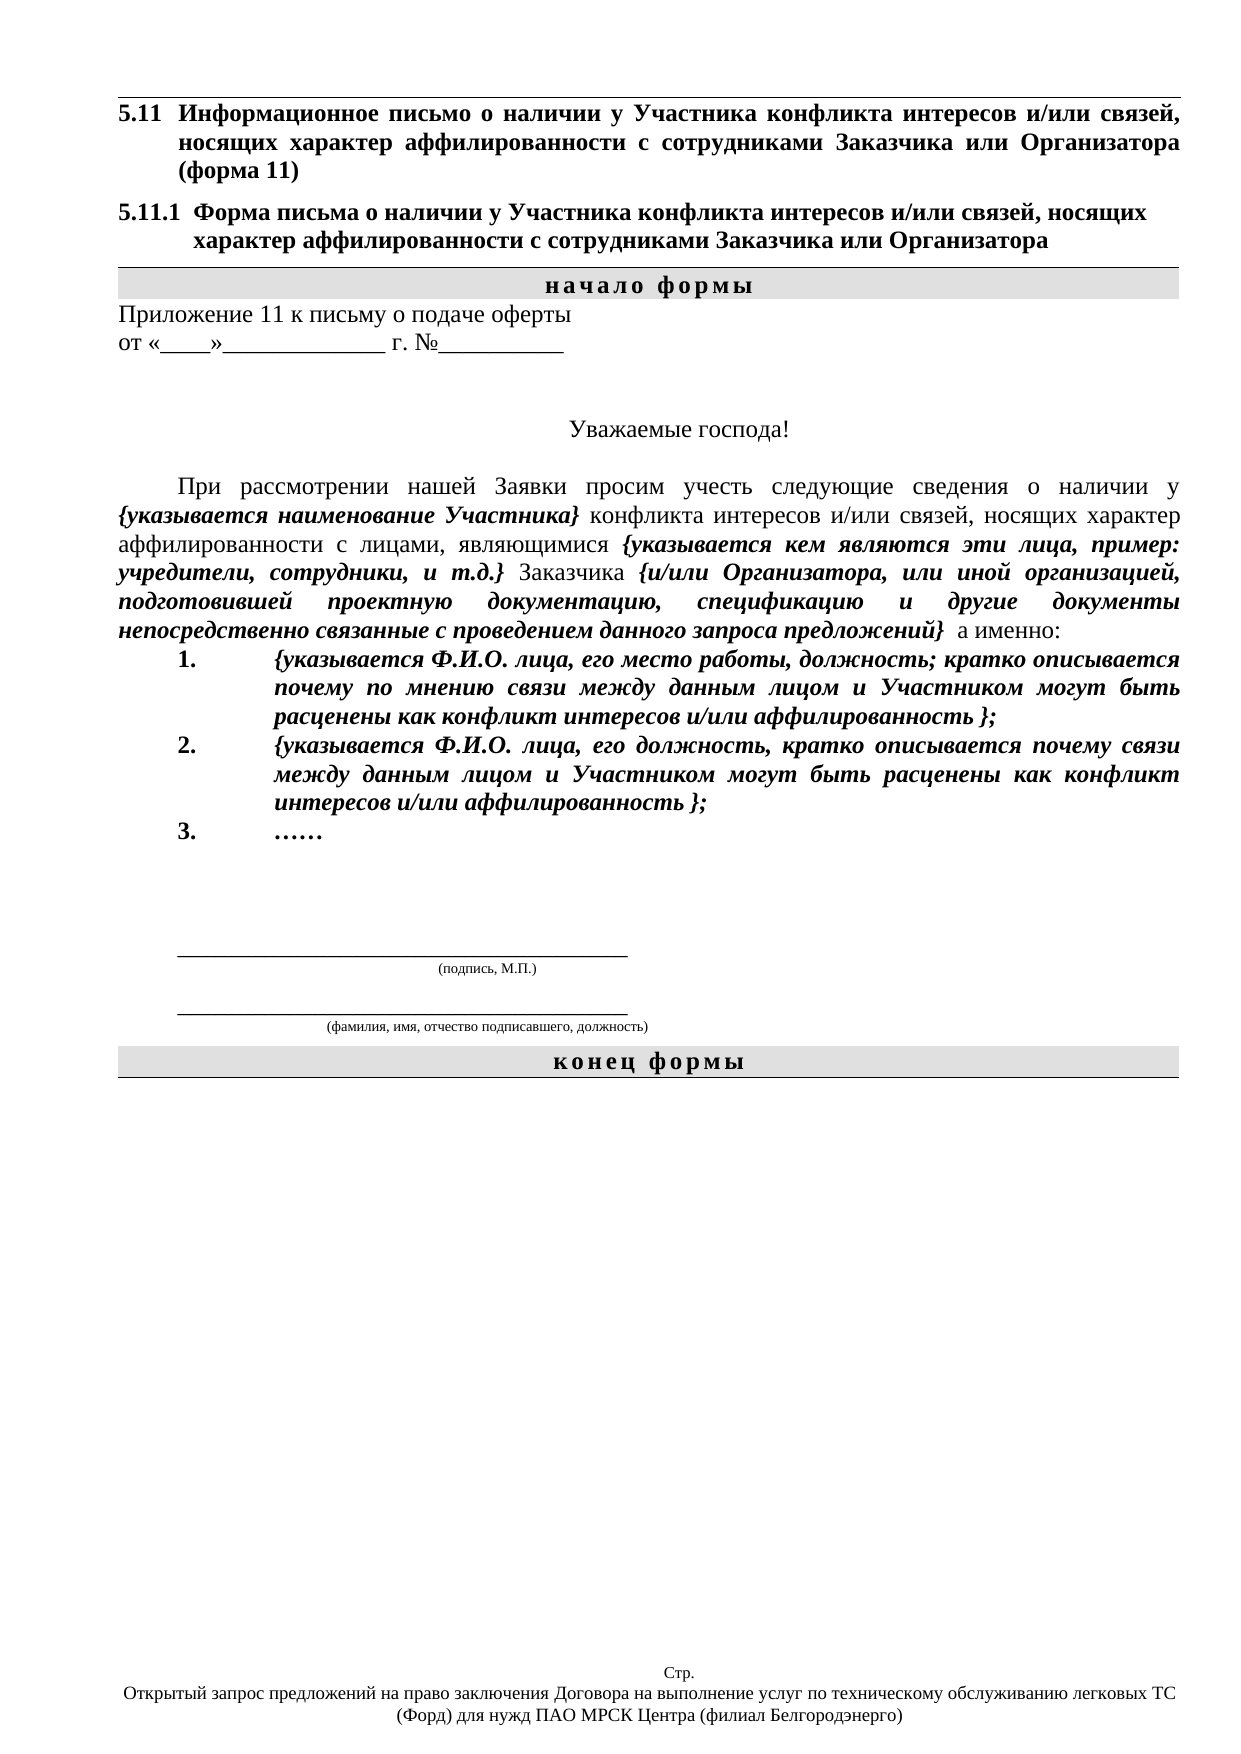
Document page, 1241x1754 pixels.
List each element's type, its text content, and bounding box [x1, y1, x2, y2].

list {указывается Ф.И.О. лица, его место работы, должность; кратко описывается почему по мнению связи между данным лицом и Участником могут быть расценены как конфликт интересов и/или аффилированность }; [177, 644, 1181, 730]
text Приложение 11 к письму о подаче оферты от «____»_____________ г. №__________ [118, 299, 1181, 356]
text начало формы [118, 268, 1179, 299]
text При рассмотрении нашей Заявки просим учесть следующие сведения о наличии у {указывается наименование Участника} конфликта интересов и/или связей, носящих характер аффилированности с лицами, являющимися {указывается кем являются эти лица, пример: учредители, сотрудники, и т.д.} Заказчика {и/или Организатора, или иной организацией, подготовившей проектную документацию, спецификацию и другие документы непосредственно связанные с проведением данного запроса предложений} а именно: [118, 471, 1181, 644]
text Уважаемые господа! [118, 414, 1181, 442]
subtitle Информационное письмо о наличии у Участника конфликта интересов и/или связей, носящих характер аффилированности с сотрудниками Заказчика или Организатора (форма 11) [118, 98, 1181, 184]
list …… [177, 816, 1181, 845]
text ____________________________________ [118, 931, 1181, 960]
text (подпись, М.П.) [118, 960, 797, 989]
subtitle Форма письма о наличии у Участника конфликта интересов и/или связей, носящих характер аффилированности с сотрудниками Заказчика или Организатора [118, 197, 1181, 254]
text (фамилия, имя, отчество подписавшего, должность) [118, 1017, 797, 1046]
list {указывается Ф.И.О. лица, его должность, кратко описывается почему связи между данным лицом и Участником могут быть расценены как конфликт интересов и/или аффилированность }; [177, 730, 1181, 816]
text ____________________________________ [118, 989, 1181, 1017]
text конец формы [118, 1046, 1179, 1077]
